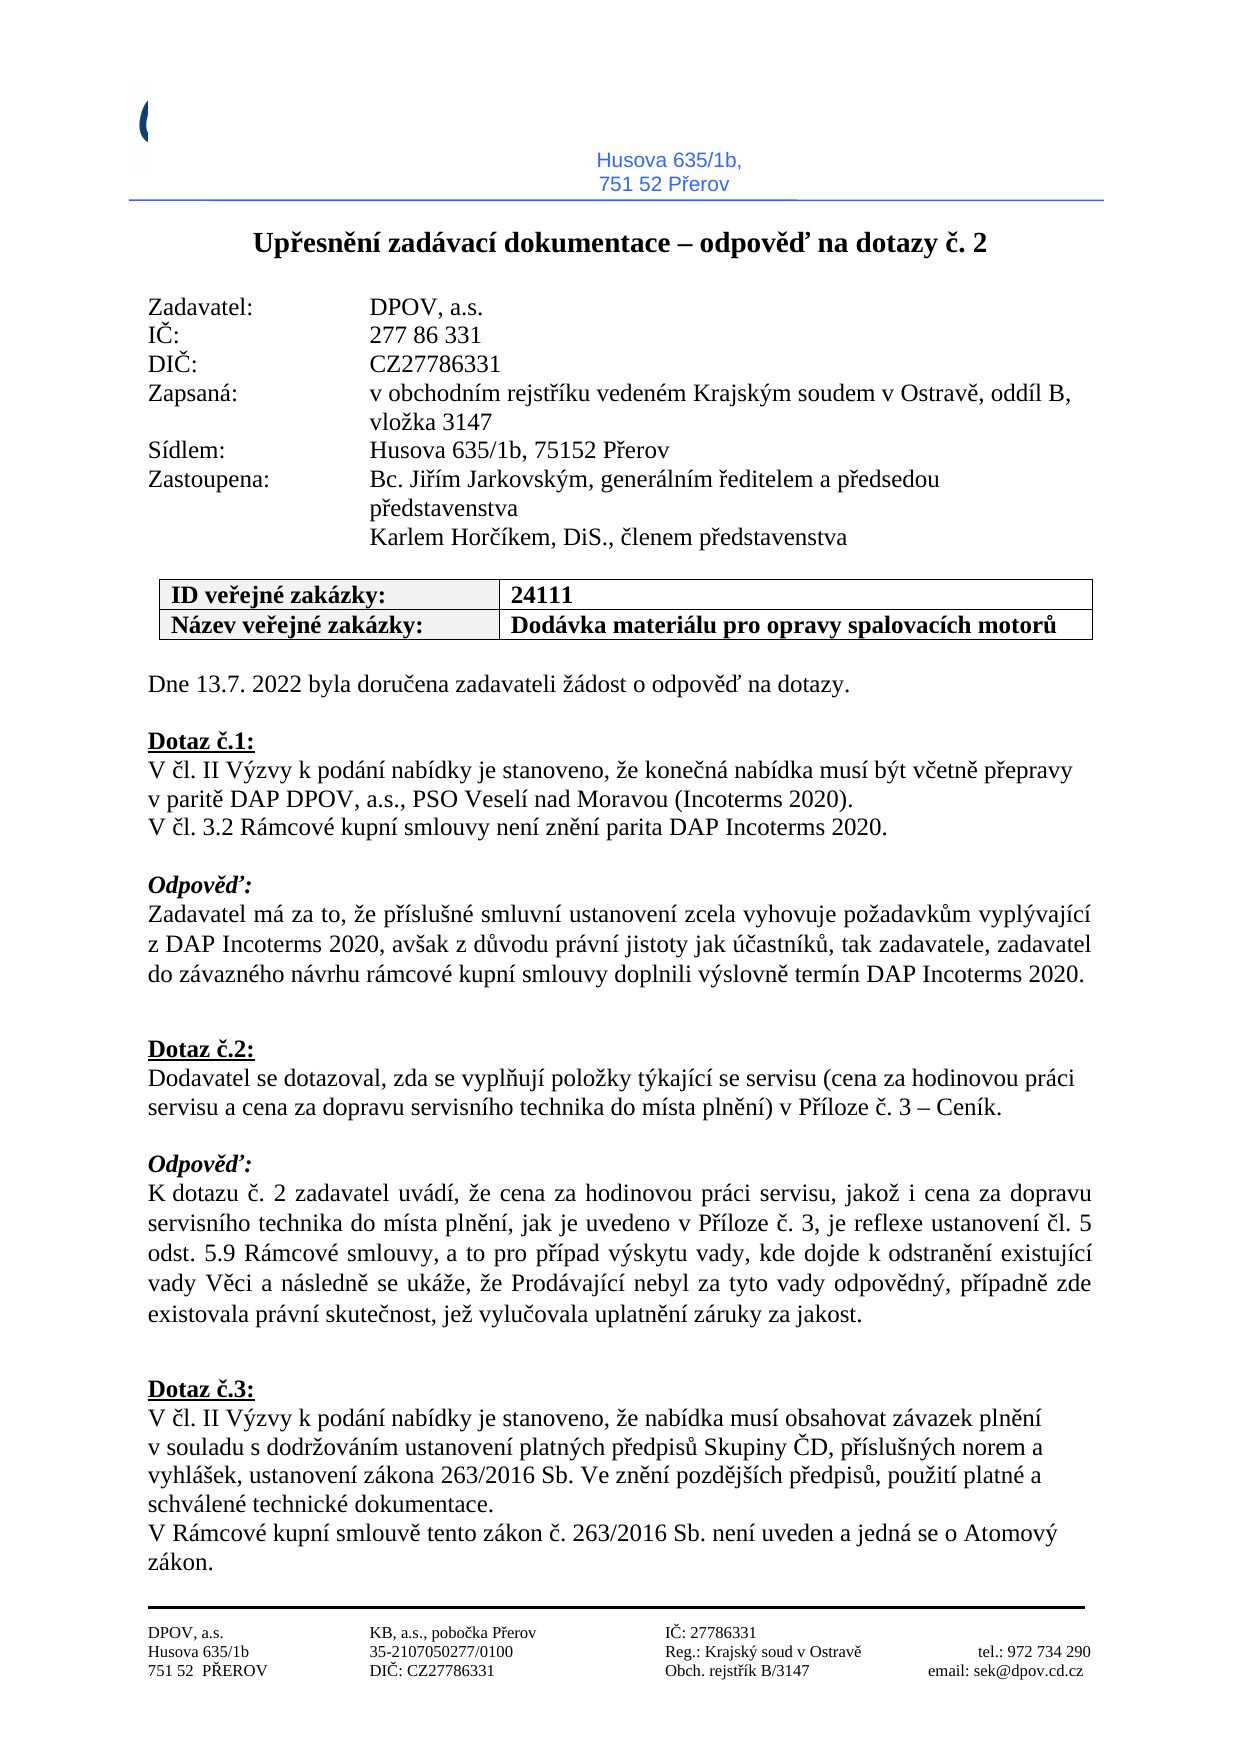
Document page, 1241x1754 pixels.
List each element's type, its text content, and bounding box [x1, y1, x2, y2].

text V čl. II Výzvy k podání nabídky je stanoveno, že nabídka musí obsahovat závazek plnění v souladu s dodržováním ustanovení platných předpisů Skupiny ČD, příslušných norem a vyhlášek, ustanovení zákona 263/2016 Sb. Ve znění pozdějších předpisů, použití platné a schválené technické dokumentace. [148, 1403, 1092, 1518]
text Dotaz č.3: [148, 1374, 1092, 1403]
table_cell Dodávka materiálu pro opravy spalovacích motorů [500, 610, 1092, 639]
text Dotaz č.2: [148, 1034, 1092, 1063]
text V čl. II Výzvy k podání nabídky je stanoveno, že konečná nabídka musí být včetně přepravy v paritě DAP DPOV, a.s., PSO Veselí nad Moravou (Incoterms 2020). [148, 755, 1092, 812]
text Sídlem: Husova 635/1b, 75152 Přerov [148, 436, 1092, 464]
text V čl. 3.2 Rámcové kupní smlouvy není znění parita DAP Incoterms 2020. [148, 812, 1092, 841]
text IČ: 277 86 331 [148, 321, 1092, 349]
table_header ID veřejné zakázky: [160, 580, 499, 609]
table_header 24111 [500, 580, 1092, 609]
text Odpověď: [148, 1149, 1092, 1178]
table_cell Název veřejné zakázky: [160, 610, 499, 639]
text Dodavatel se dotazoval, zda se vyplňují položky týkající se servisu (cena za hodinovou práci servisu a cena za dopravu servisního technika do místa plnění) v Příloze č. 3 – Ceník. [148, 1063, 1092, 1121]
text Dne 13.7. 2022 byla doručena zadavateli žádost o odpověď na dotazy. [148, 669, 1092, 697]
text DIČ: CZ27786331 [148, 349, 1092, 378]
text V Rámcové kupní smlouvě tento zákon č. 263/2016 Sb. není uveden a jedná se o Atomový zákon. [148, 1518, 1092, 1575]
text Zadavatel má za to, že příslušné smluvní ustanovení zcela vyhovuje požadavkům vyplývající z DAP Incoterms 2020, avšak z důvodu právní jistoty jak účastníků, tak zadavatele, zadavatel do závazného návrhu rámcové kupní smlouvy doplnili výslovně termín DAP Incoterms 2020. [148, 899, 1092, 988]
text Zapsaná: v obchodním rejstříku vedeném Krajským soudem v Ostravě, oddíl B, vložka 3147 [148, 378, 1092, 436]
text Zadavatel: DPOV, a.s. [148, 292, 1092, 321]
text Upřesnění zadávací dokumentace – odpověď na dotazy č. 2 [148, 225, 1092, 258]
text Dotaz č.1: [148, 726, 1092, 755]
text K dotazu č. 2 zadavatel uvádí, že cena za hodinovou práci servisu, jakož i cena za dopravu servisního technika do místa plnění, jak je uvedeno v Příloze č. 3, je reflexe ustanovení čl. 5 odst. 5.9 Rámcové smlouvy, a to pro případ výskytu vady, kde dojde k odstranění existující vady Věci a následně se ukáže, že Prodávající nebyl za tyto vady odpovědný, případně zde existovala právní skutečnost, jež vylučovala uplatnění záruky za jakost. [148, 1178, 1092, 1327]
text Odpověď: [148, 870, 1092, 899]
text Karlem Horčíkem, DiS., členem představenstva [148, 522, 1092, 551]
picture [128, 80, 148, 175]
text Zastoupena: Bc. Jiřím Jarkovským, generálním ředitelem a předsedou představenstva [148, 464, 1092, 522]
